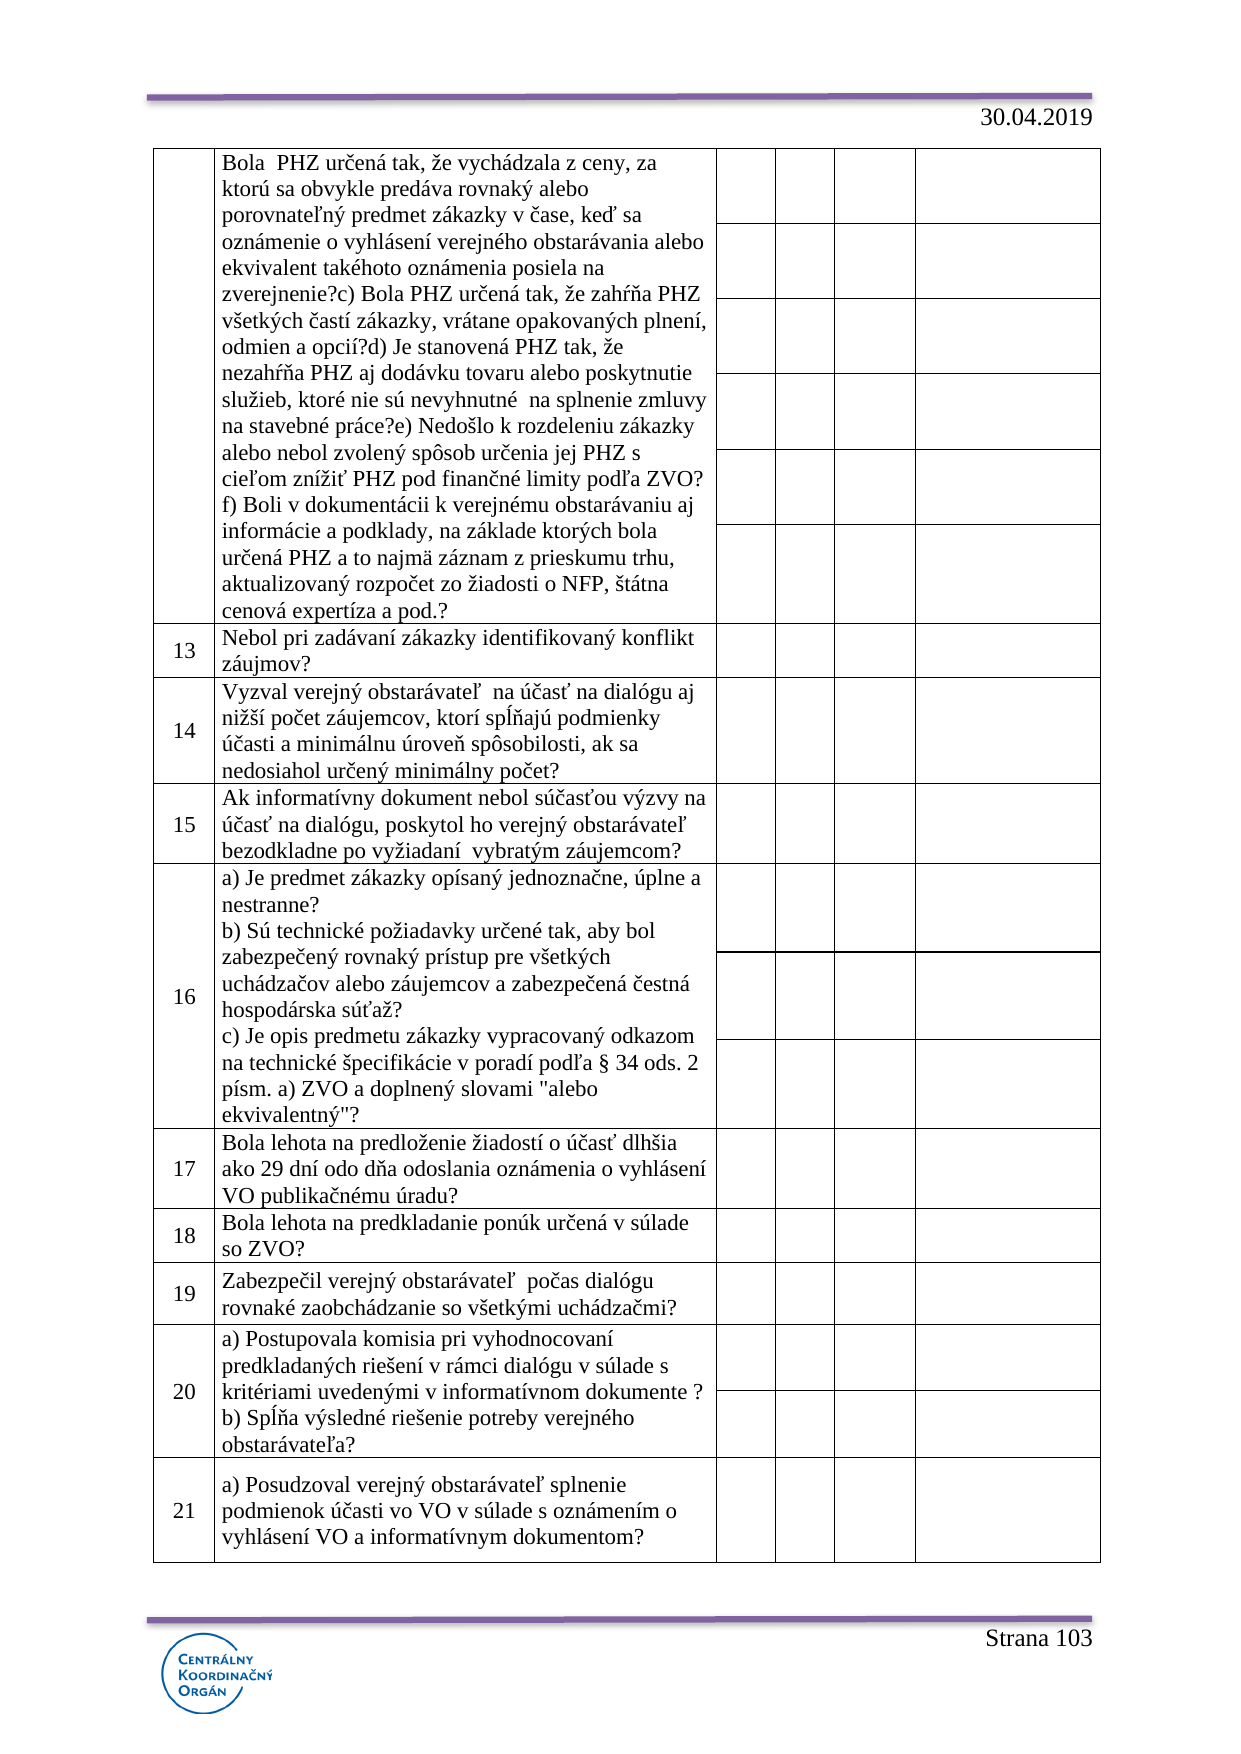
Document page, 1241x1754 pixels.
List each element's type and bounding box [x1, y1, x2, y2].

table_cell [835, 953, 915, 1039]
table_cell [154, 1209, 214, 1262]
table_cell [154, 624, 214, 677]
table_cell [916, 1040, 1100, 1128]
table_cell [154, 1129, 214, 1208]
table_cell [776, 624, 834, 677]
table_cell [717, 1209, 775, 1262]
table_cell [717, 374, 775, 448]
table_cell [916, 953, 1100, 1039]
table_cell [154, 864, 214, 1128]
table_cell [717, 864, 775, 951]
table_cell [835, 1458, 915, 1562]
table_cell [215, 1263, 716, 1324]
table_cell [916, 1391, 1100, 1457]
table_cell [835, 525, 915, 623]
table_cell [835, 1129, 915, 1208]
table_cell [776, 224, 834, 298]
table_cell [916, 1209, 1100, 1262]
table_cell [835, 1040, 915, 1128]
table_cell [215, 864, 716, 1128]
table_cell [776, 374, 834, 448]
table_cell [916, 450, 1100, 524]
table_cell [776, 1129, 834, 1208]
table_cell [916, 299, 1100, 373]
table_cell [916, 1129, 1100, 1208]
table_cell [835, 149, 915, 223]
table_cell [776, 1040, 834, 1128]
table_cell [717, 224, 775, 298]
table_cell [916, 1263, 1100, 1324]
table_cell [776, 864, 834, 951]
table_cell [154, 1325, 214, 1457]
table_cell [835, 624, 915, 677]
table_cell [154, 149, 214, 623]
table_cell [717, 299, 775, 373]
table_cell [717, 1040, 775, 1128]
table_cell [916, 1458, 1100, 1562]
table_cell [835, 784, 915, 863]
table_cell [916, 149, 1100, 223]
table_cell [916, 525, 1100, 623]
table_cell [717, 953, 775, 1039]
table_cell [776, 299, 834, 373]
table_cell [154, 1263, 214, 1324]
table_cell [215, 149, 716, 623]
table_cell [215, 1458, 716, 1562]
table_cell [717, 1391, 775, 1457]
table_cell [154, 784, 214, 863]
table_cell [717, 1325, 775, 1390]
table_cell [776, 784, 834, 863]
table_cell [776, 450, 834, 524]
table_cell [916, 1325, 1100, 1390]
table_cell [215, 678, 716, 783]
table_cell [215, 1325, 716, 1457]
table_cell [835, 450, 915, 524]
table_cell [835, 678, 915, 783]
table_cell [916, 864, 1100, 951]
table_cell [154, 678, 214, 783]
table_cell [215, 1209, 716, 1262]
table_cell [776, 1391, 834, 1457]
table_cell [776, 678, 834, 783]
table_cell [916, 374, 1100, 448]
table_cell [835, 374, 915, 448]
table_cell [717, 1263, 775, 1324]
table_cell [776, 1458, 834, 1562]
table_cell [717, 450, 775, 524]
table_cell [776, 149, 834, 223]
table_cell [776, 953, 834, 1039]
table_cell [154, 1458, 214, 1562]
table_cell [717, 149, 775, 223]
picture [159, 1631, 272, 1713]
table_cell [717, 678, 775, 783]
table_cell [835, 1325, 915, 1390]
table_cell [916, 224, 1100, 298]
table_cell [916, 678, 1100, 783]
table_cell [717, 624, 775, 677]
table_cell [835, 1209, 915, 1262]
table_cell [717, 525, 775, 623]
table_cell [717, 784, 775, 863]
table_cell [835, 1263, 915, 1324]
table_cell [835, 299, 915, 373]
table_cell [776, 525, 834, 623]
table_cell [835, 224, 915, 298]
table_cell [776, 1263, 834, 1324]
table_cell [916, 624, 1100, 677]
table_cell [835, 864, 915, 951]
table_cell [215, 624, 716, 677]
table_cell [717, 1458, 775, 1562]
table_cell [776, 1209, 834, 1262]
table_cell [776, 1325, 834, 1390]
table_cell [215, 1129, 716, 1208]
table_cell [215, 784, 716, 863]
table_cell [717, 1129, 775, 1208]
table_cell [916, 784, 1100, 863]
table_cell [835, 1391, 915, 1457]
